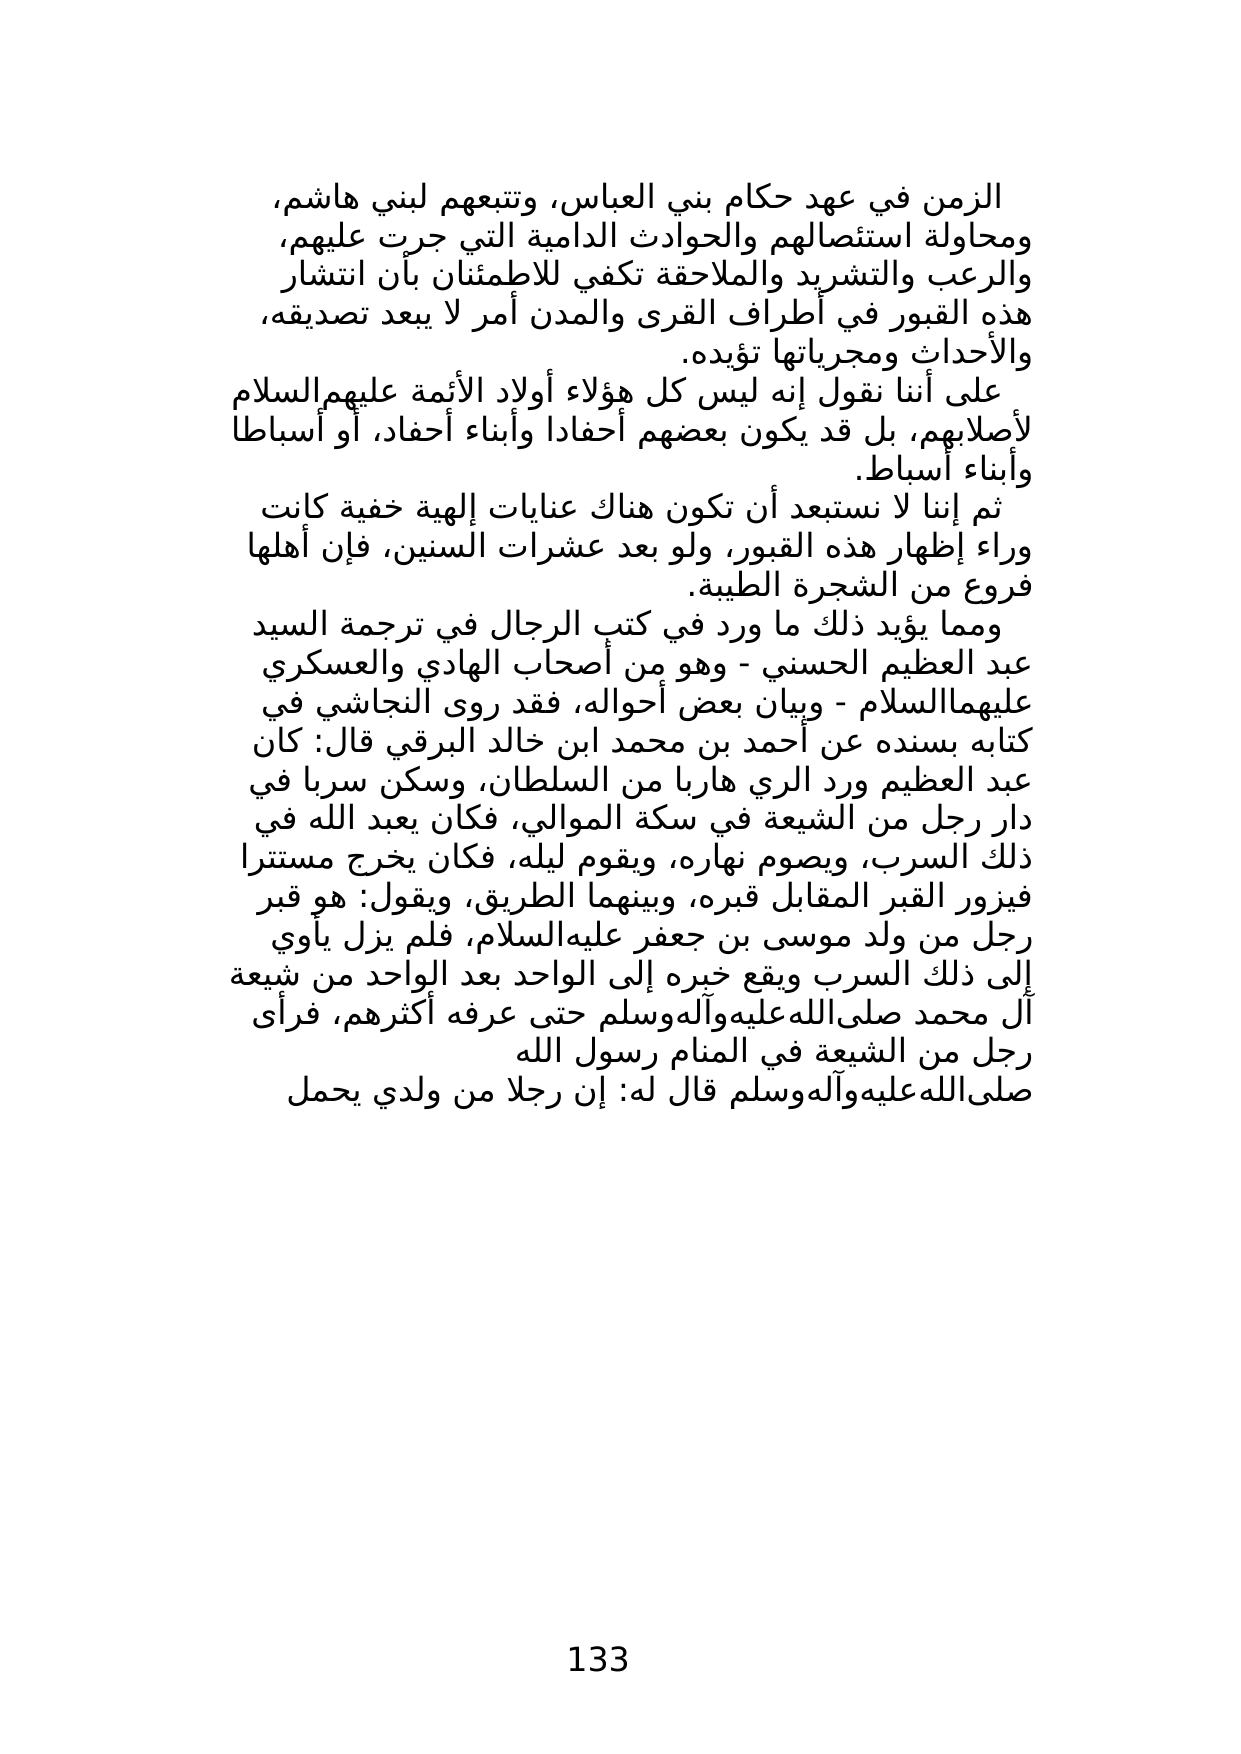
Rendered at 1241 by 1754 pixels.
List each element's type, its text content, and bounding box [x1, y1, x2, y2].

text ثم إننا لا نستبعد أن تكون هناك عنايات إلهية خفية كانت وراء إظهار هذه القبور، ولو بعد عشرات السنين، فإن أهلها فروع من الشجرة الطيبة. [222, 488, 1033, 604]
text على أننا نقول إنه ليس كل هؤلاء أولاد الأئمة عليهم‌السلام لأصلابهم، بل قد يكون بعضهم أحفادا وأبناء أحفاد، أو أسباطا وأبناء أسباط. [222, 371, 1033, 488]
text ومما يؤيد ذلك ما ورد في كتب الرجال في ترجمة السيد عبد العظيم الحسني - وهو من أصحاب الهادي والعسكري عليهما‌السلام - وبيان بعض أحواله، فقد روى النجاشي في كتابه بسنده عن أحمد بن محمد ابن خالد البرقي قال: كان عبد العظيم ورد الري هاربا من السلطان، وسكن سربا في دار رجل من الشيعة في سكة الموالي، فكان يعبد الله في ذلك السرب، ويصوم نهاره، ويقوم ليله، فكان يخرج مستترا فيزور القبر المقابل قبره، وبينهما الطريق، ويقول: هو قبر رجل من ولد موسى بن جعفر عليه‌السلام، فلم يزل يأوي إلى ذلك السرب ويقع خبره إلى الواحد بعد الواحد من شيعة آل محمد صلى‌الله‌عليه‌وآله‌وسلم حتى عرفه أكثرهم، فرأى رجل من الشيعة في المنام رسول الله صلى‌الله‌عليه‌وآله‌وسلم قال له: إن رجلا من ولدي يحمل [222, 604, 1033, 1110]
text الزمن في عهد حكام بني العباس، وتتبعهم لبني هاشم، ومحاولة استئصالهم والحوادث الدامية التي جرت عليهم، والرعب والتشريد والملاحقة تكفي للاطمئنان بأن انتشار هذه القبور في أطراف القرى والمدن أمر لا يبعد تصديقه، والأحداث ومجرياتها تؤيده. [222, 177, 1033, 371]
